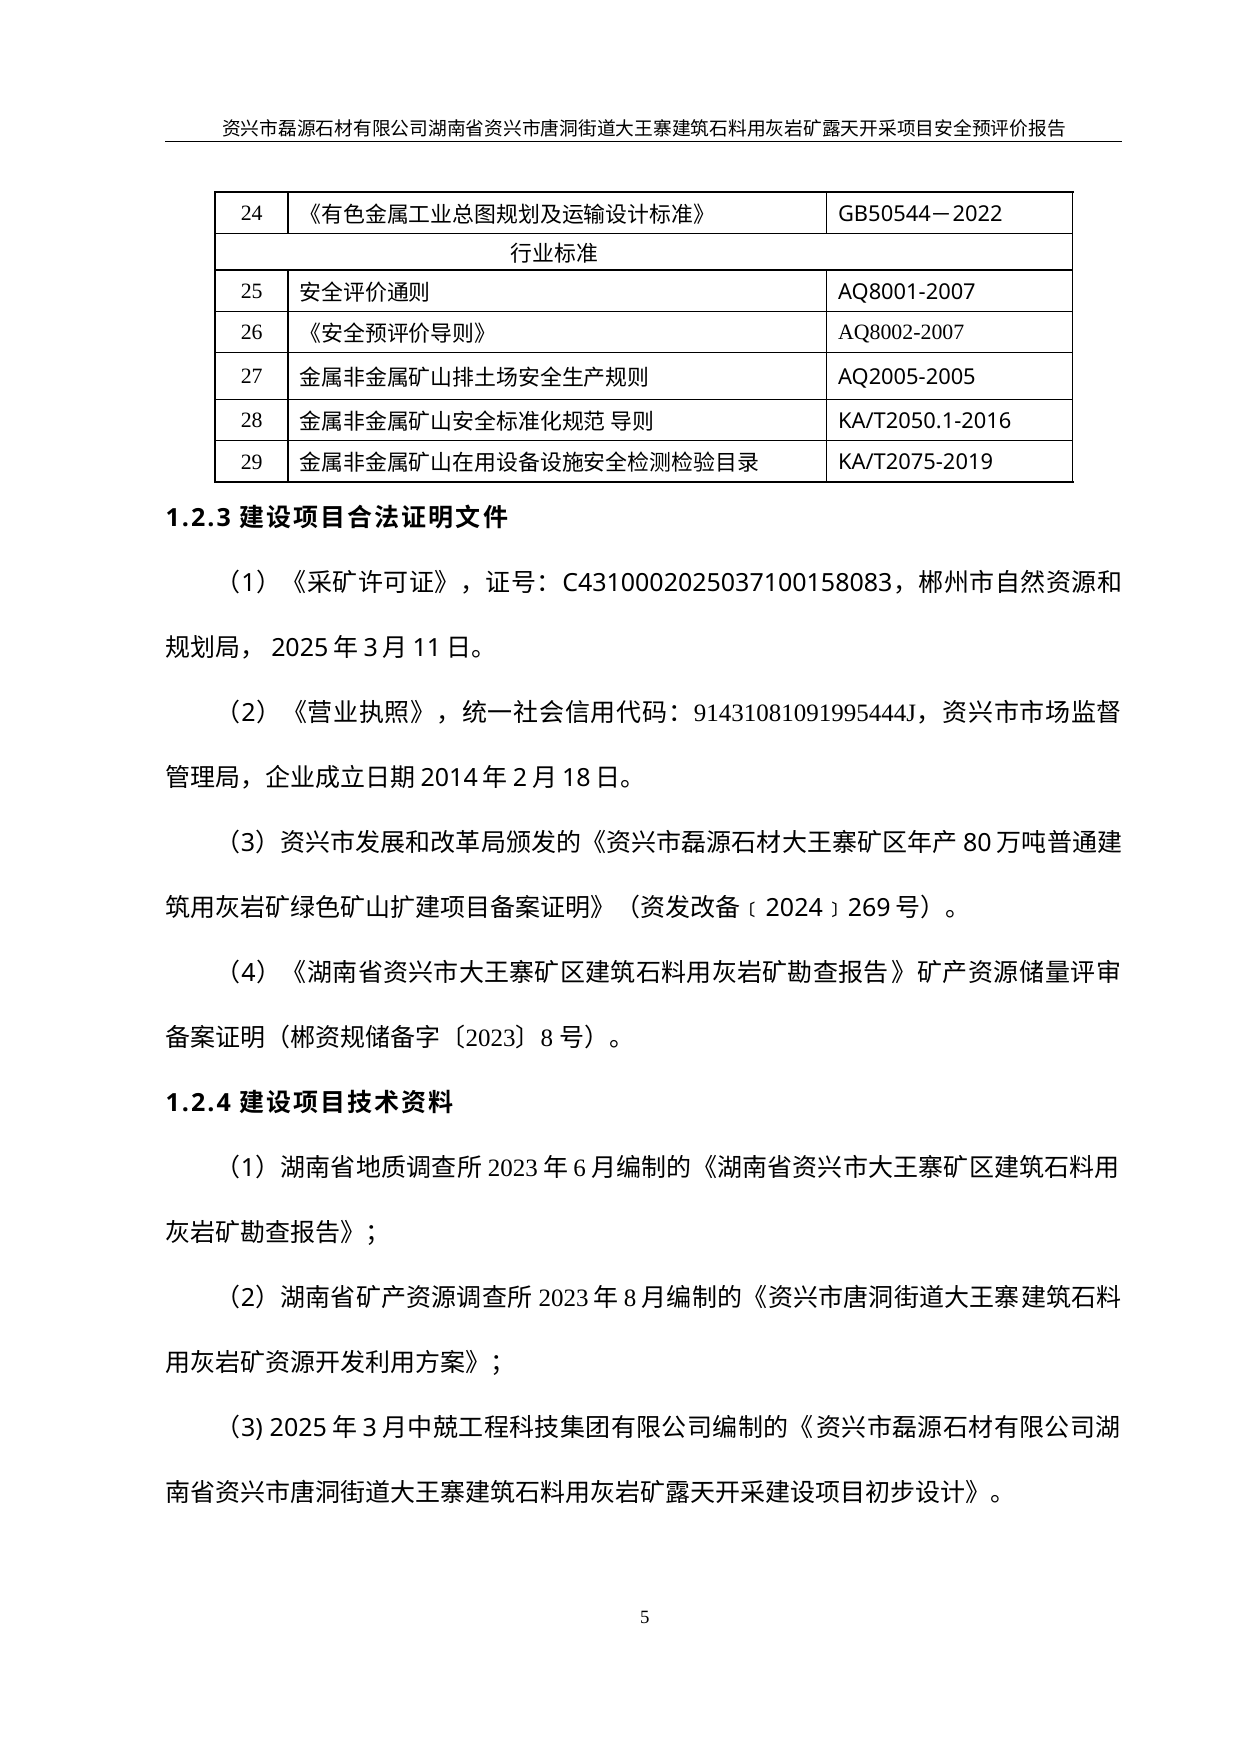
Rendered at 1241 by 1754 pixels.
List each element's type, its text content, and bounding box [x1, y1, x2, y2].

table_cell 25 [216, 271, 287, 311]
table_cell 行业标准 [216, 234, 1072, 269]
text （3）资兴市发展和改革局颁发的《资兴市磊源石材大王寨矿区年产80万吨普通建筑用灰岩矿绿色矿山扩建项目备案证明》（资发改备﹝2024﹞269号）。 [165, 808, 1122, 938]
list （1）湖南省地质调查所2023年6月编制的《湖南省资兴市大王寨矿区建筑石料用灰岩矿勘查报告》； [165, 1133, 1122, 1263]
table_cell 29 [216, 441, 287, 481]
table_cell KA/T2050.1-2016 [827, 400, 1072, 440]
table_cell 金属非金属矿山排土场安全生产规则 [289, 353, 826, 398]
text （1）《采矿许可证》，证号：C4310002025037100158083，郴州市自然资源和规划局， 2025年3月11日。 [165, 548, 1122, 678]
table_cell 28 [216, 400, 287, 440]
table_cell 24 [216, 193, 287, 232]
text （2）《营业执照》，统一社会信用代码：91431081091995444J，资兴市市场监督管理局，企业成立日期2014年2月18日。 [165, 678, 1122, 808]
table_cell KA/T2075-2019 [827, 441, 1072, 481]
table_cell AQ8001-2007 [827, 271, 1072, 311]
subtitle 建设项目合法证明文件 [165, 483, 1122, 548]
table_cell 安全评价通则 [289, 271, 826, 311]
list （4）《湖南省资兴市大王寨矿区建筑石料用灰岩矿勘查报告》矿产资源储量评审备案证明（郴资规储备字〔2023〕8 号）。 [165, 938, 1122, 1068]
subtitle 建设项目技术资料 [165, 1068, 1122, 1133]
table_cell 金属非金属矿山安全标准化规范 导则 [289, 400, 826, 440]
table_cell 《有色金属工业总图规划及运输设计标准》 [289, 193, 826, 232]
table_cell 金属非金属矿山在用设备设施安全检测检验目录 [289, 441, 826, 481]
list （3) 2025年3月中兢工程科技集团有限公司编制的《资兴市磊源石材有限公司湖南省资兴市唐洞街道大王寨建筑石料用灰岩矿露天开采建设项目初步设计》。 [165, 1393, 1122, 1523]
table_cell 《安全预评价导则》 [289, 312, 826, 352]
table_cell 27 [216, 353, 287, 398]
table_cell AQ8002-2007 [827, 312, 1072, 352]
table_cell AQ2005-2005 [827, 353, 1072, 398]
table_cell GB50544－2022 [827, 193, 1072, 232]
table_cell 26 [216, 312, 287, 352]
list （2）湖南省矿产资源调查所2023年8月编制的《资兴市唐洞街道大王寨建筑石料用灰岩矿资源开发利用方案》； [165, 1263, 1122, 1393]
